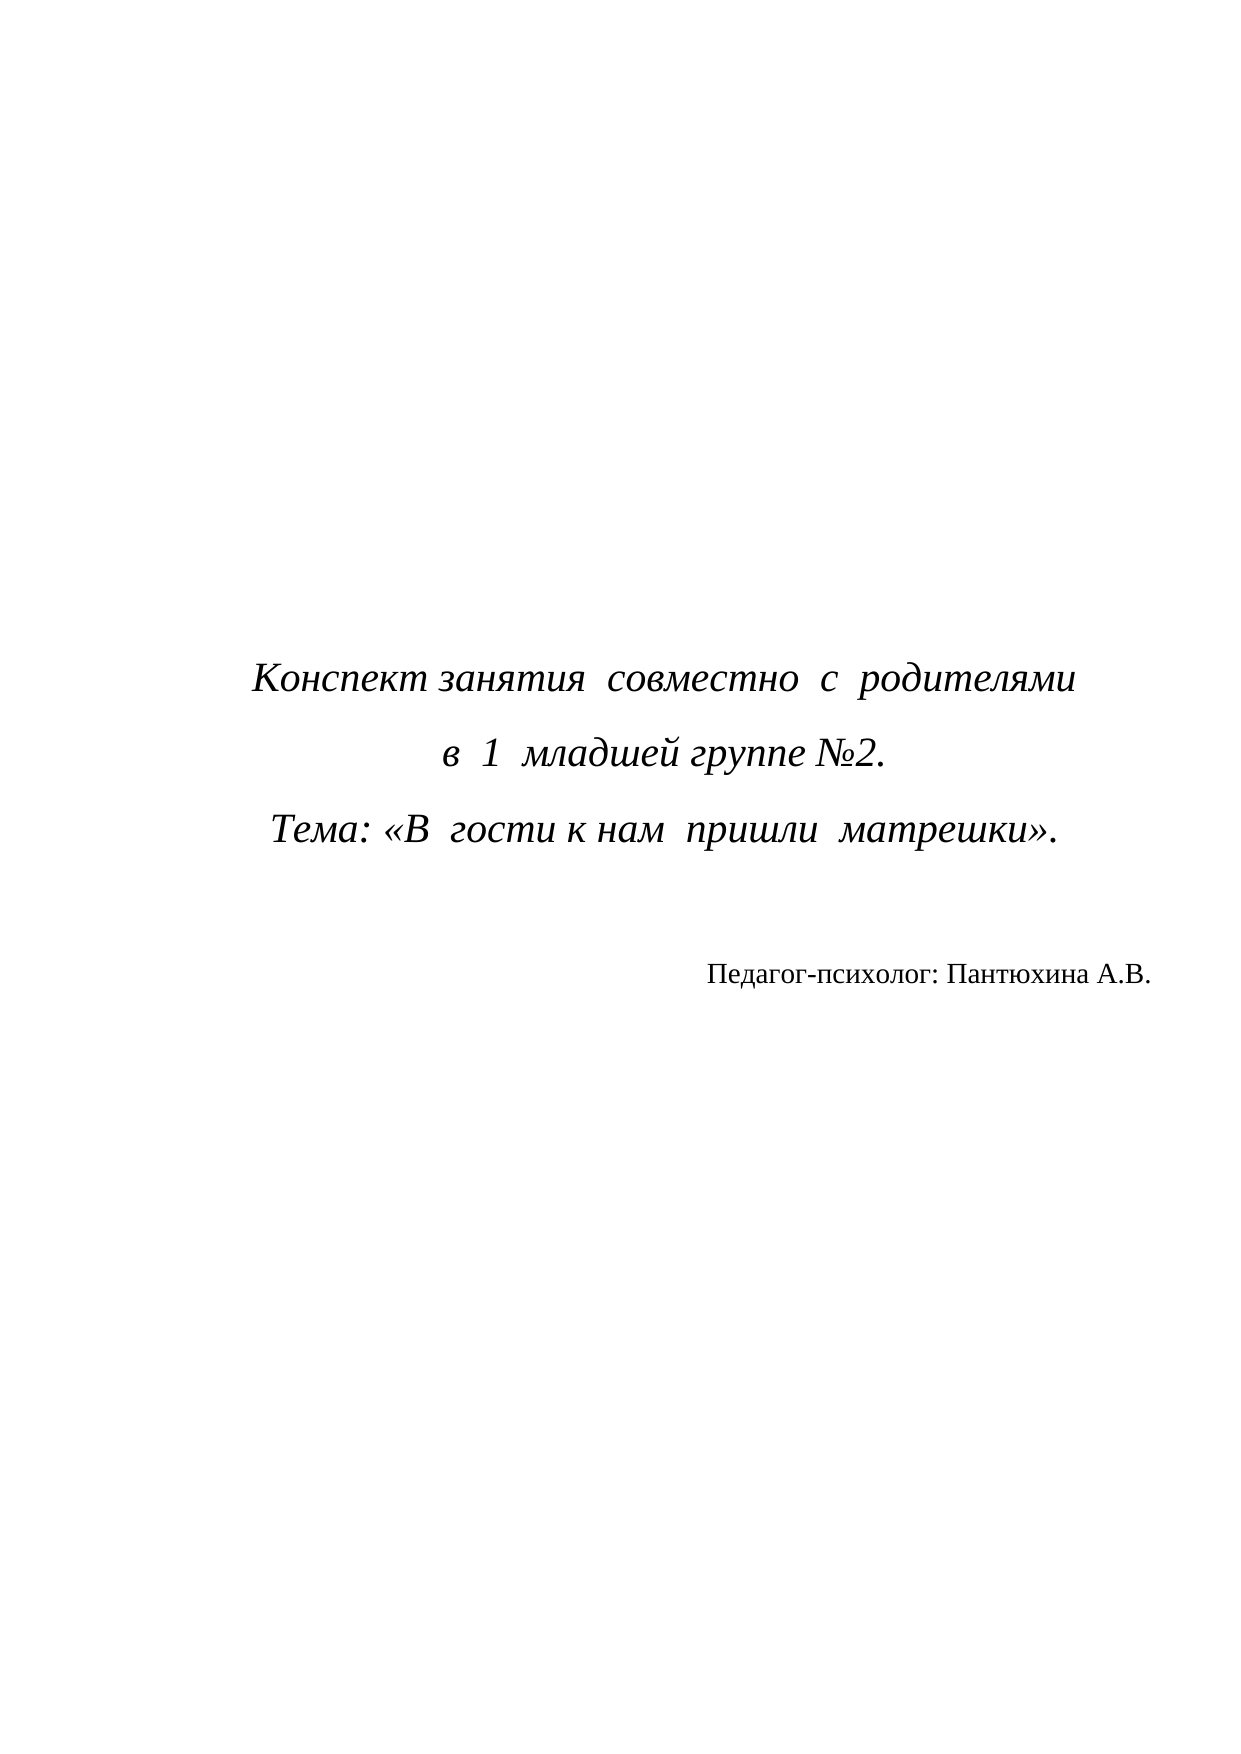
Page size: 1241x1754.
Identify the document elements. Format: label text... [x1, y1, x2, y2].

text Тема: «В гости к нам пришли матрешки». [177, 804, 1152, 852]
text Конспект занятия совместно с родителями [177, 652, 1152, 700]
text Педагог-психолог: Пантюхина А.В. [177, 956, 1152, 989]
text в 1 младшей группе №2. [177, 728, 1152, 776]
